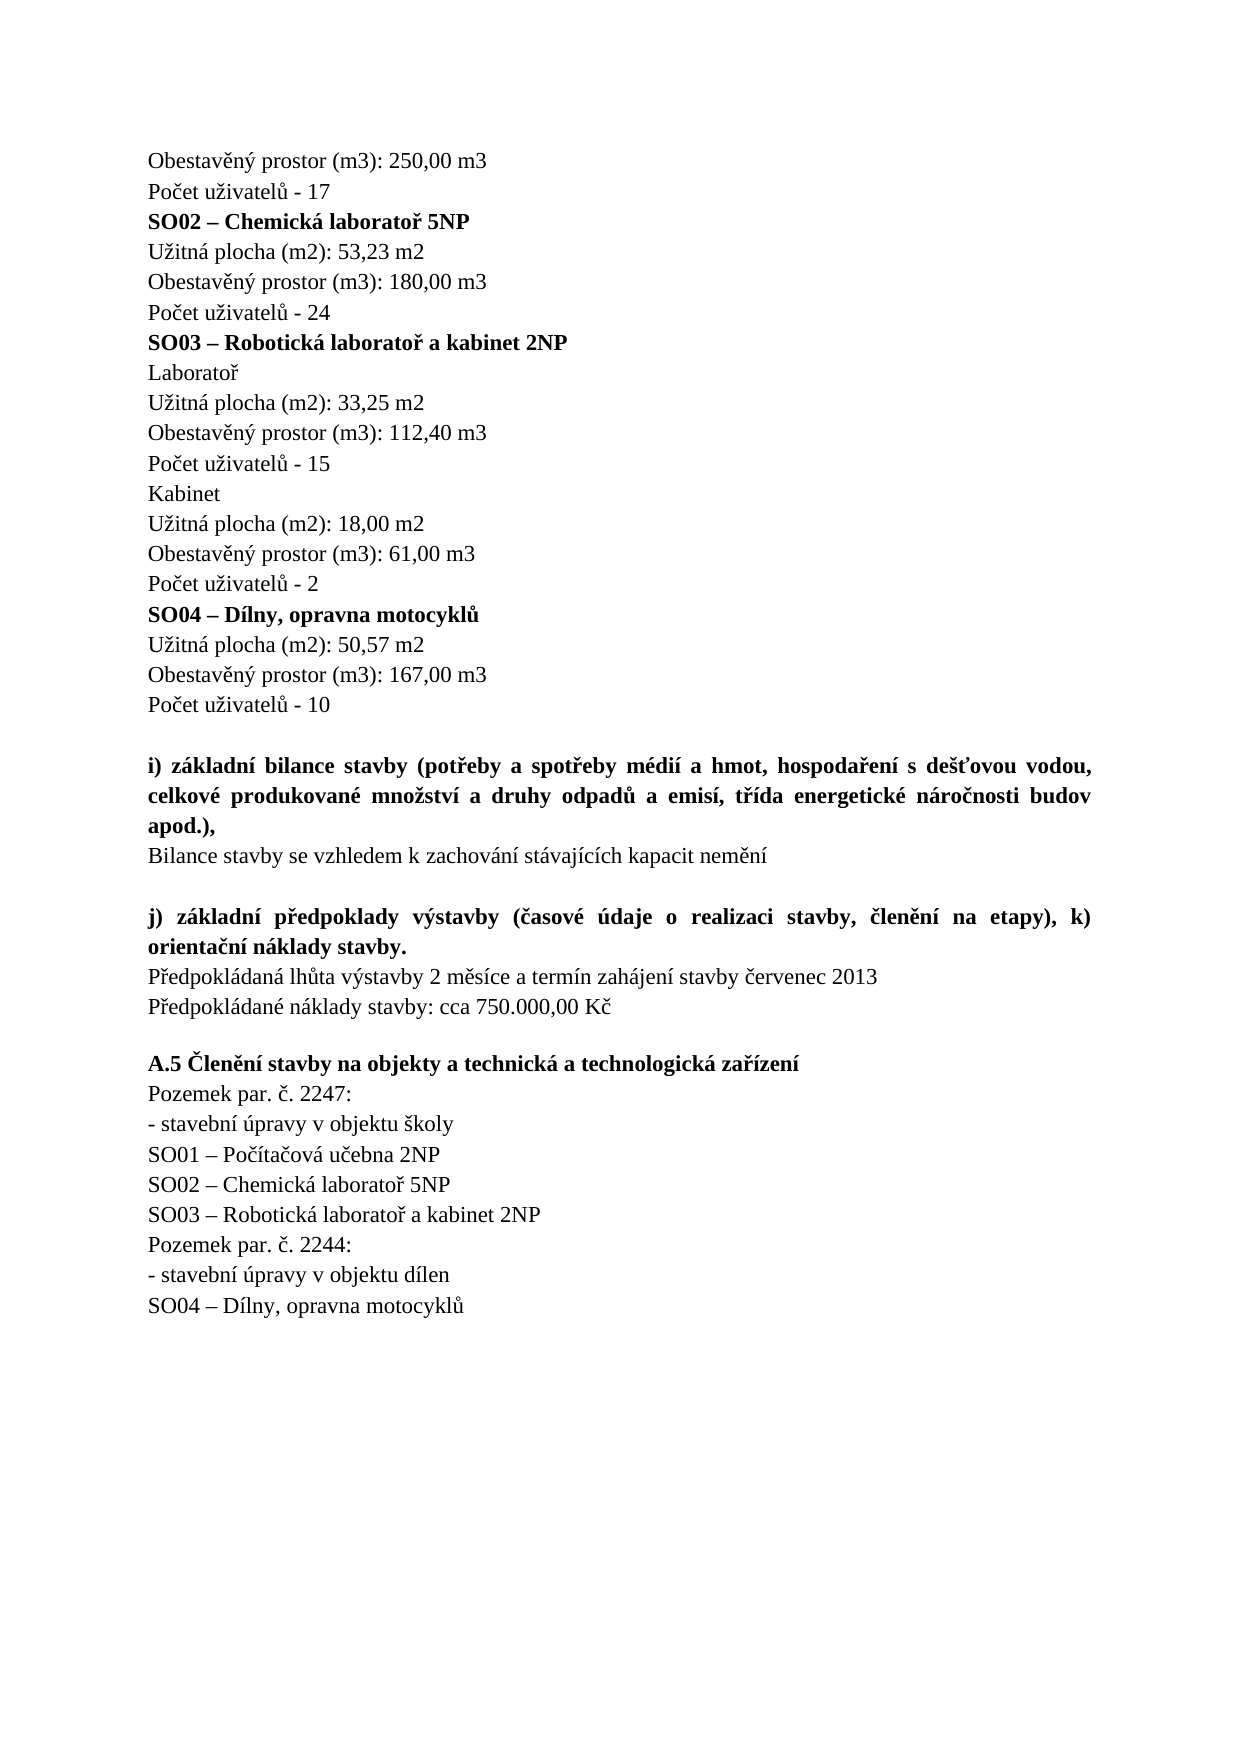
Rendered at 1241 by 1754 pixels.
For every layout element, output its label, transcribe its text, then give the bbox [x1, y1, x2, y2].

text Předpokládané náklady stavby: cca 750.000,00 Kč [148, 993, 1093, 1020]
text SO03 – Robotická laboratoř a kabinet 2NP [148, 1201, 1093, 1227]
text SO02 – Chemická laboratoř 5NP [148, 1171, 1093, 1197]
text Počet uživatelů - 10 [148, 691, 1093, 718]
text SO02 – Chemická laboratoř 5NP [148, 208, 1093, 234]
text Užitná plocha (m2): 18,00 m2 [148, 510, 1093, 536]
text Obestavěný prostor (m3): 61,00 m3 [148, 540, 1093, 567]
text Užitná plocha (m2): 53,23 m2 [148, 238, 1093, 264]
text Bilance stavby se vzhledem k zachování stávajících kapacit nemění [148, 842, 1093, 869]
text Obestavěný prostor (m3): 112,40 m3 [148, 419, 1093, 446]
text Obestavěný prostor (m3): 167,00 m3 [148, 661, 1093, 687]
text SO03 – Robotická laboratoř a kabinet 2NP [148, 329, 1093, 355]
text Obestavěný prostor (m3): 250,00 m3 [148, 148, 1093, 174]
text - stavební úpravy v objektu dílen [148, 1261, 1093, 1288]
text i) základní bilance stavby (potřeby a spotřeby médií a hmot, hospodaření s dešťovou vodou, celkové produkované množství a druhy odpadů a emisí, třída energetické náročnosti budov apod.), [148, 752, 1093, 838]
text Užitná plocha (m2): 50,57 m2 [148, 631, 1093, 657]
text j) základní předpoklady výstavby (časové údaje o realizaci stavby, členění na etapy), k) orientační náklady stavby. [148, 903, 1093, 959]
text Kabinet [148, 480, 1093, 506]
text Počet uživatelů - 2 [148, 571, 1093, 597]
text Počet uživatelů - 15 [148, 450, 1093, 476]
text Pozemek par. č. 2244: [148, 1231, 1093, 1258]
text - stavební úpravy v objektu školy [148, 1110, 1093, 1137]
text Pozemek par. č. 2247: [148, 1080, 1093, 1107]
text Počet uživatelů - 17 [148, 178, 1093, 204]
text SO04 – Dílny, opravna motocyklů [148, 1292, 1093, 1318]
text Užitná plocha (m2): 33,25 m2 [148, 389, 1093, 416]
text SO01 – Počítačová učebna 2NP [148, 1141, 1093, 1167]
text Laboratoř [148, 359, 1093, 385]
text Počet uživatelů - 24 [148, 299, 1093, 325]
text Obestavěný prostor (m3): 180,00 m3 [148, 268, 1093, 295]
text SO04 – Dílny, opravna motocyklů [148, 601, 1093, 627]
text A.5 Členění stavby na objekty a technická a technologická zařízení [148, 1050, 1093, 1076]
text Předpokládaná lhůta výstavby 2 měsíce a termín zahájení stavby červenec 2013 [148, 963, 1093, 989]
